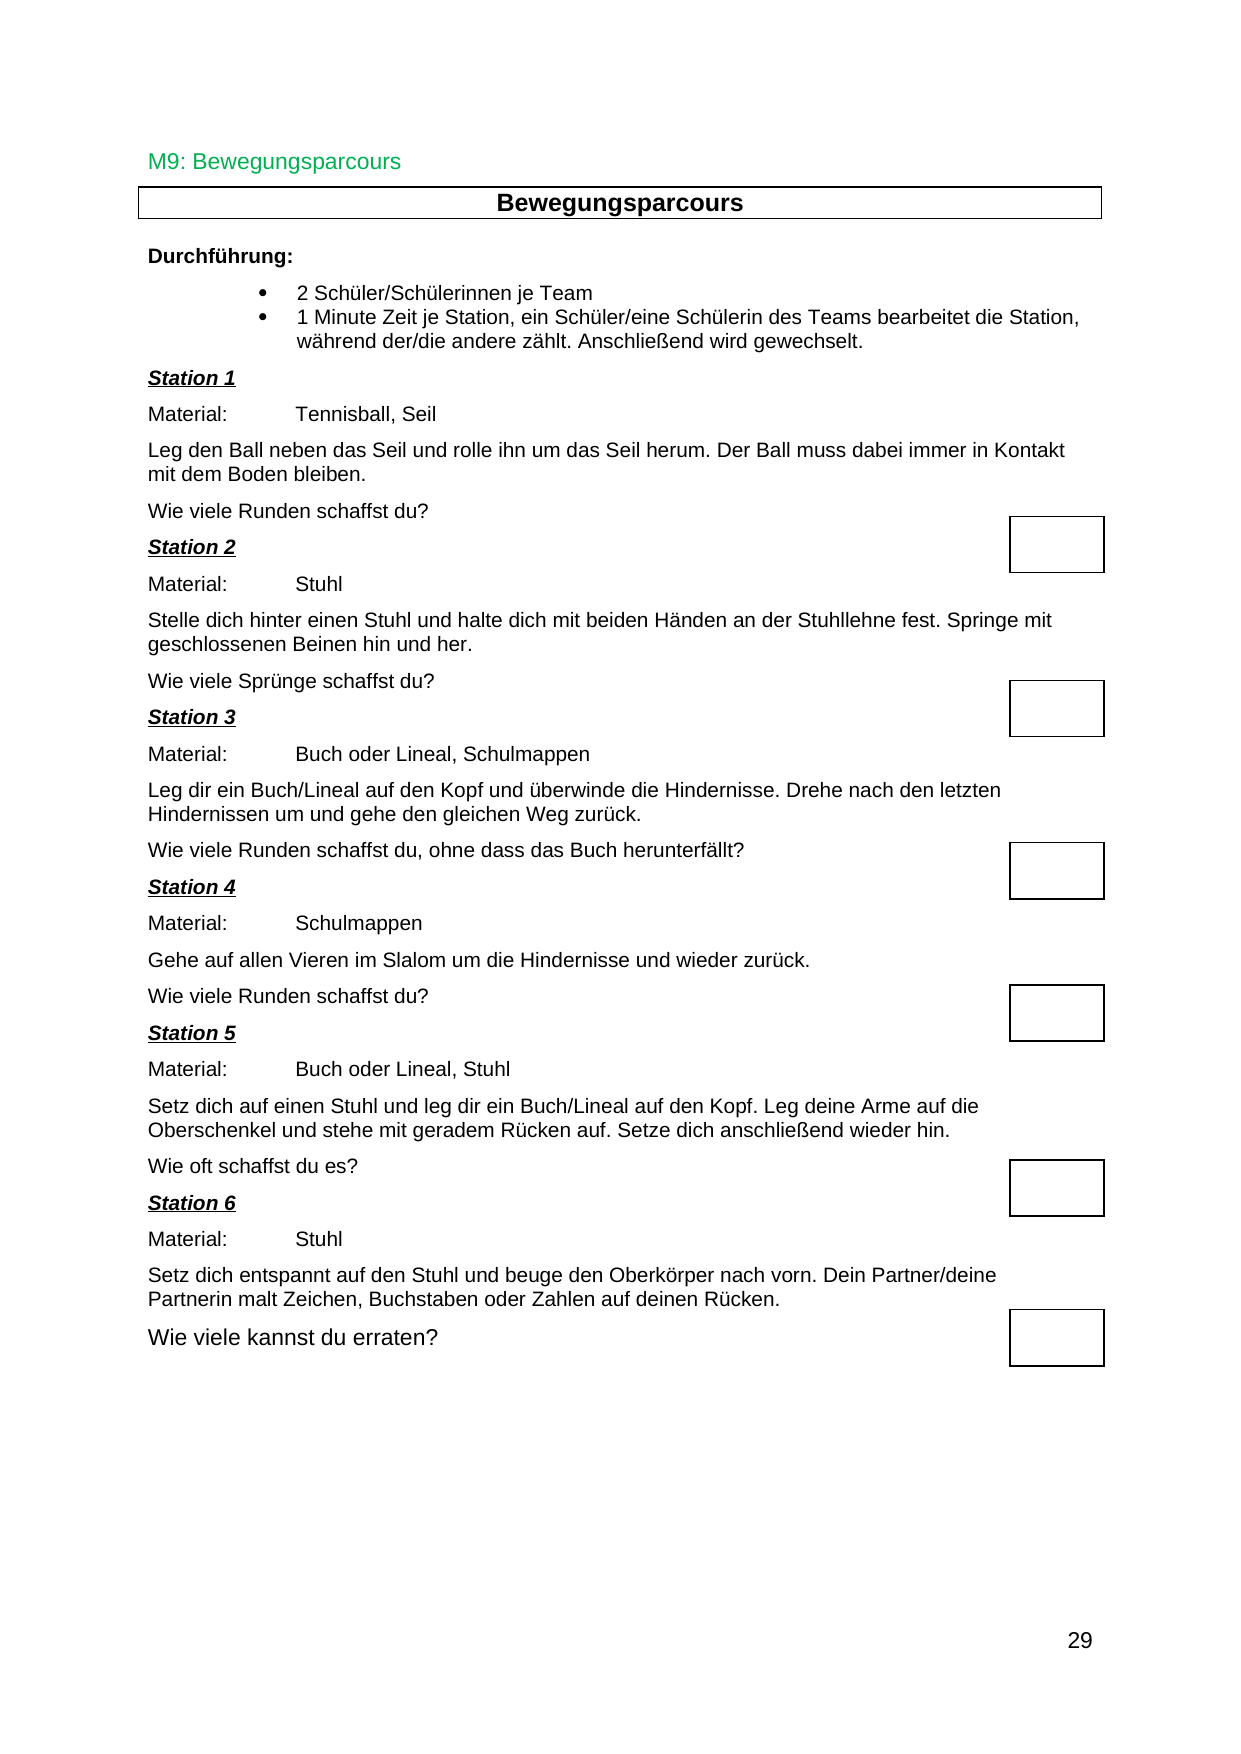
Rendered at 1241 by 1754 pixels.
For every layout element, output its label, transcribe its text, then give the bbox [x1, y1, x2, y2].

text Material: Stuhl [148, 1227, 1093, 1251]
text Wie viele Runden schaffst du, ohne dass das Buch herunterfällt? [148, 838, 1093, 862]
text Material: Tennisball, Seil [148, 402, 1093, 426]
text Durchführung: [148, 244, 1093, 268]
text Setz dich auf einen Stuhl und leg dir ein Buch/Lineal auf den Kopf. Leg deine Arme auf die Oberschenkel und stehe mit geradem Rücken auf. Setze dich anschließend wieder hin. [148, 1093, 1093, 1141]
text Gehe auf allen Vieren im Slalom um die Hindernisse und wieder zurück. [148, 948, 1093, 972]
list 2 Schüler/Schülerinnen je Team [259, 281, 1093, 305]
text M9: Bewegungsparcours [148, 148, 1093, 174]
text Partnerin malt Zeichen, Buchstaben oder Zahlen auf deinen Rücken. [148, 1287, 1093, 1311]
text Station 3 [148, 705, 1009, 729]
text Leg dir ein Buch/Lineal auf den Kopf und überwinde die Hindernisse. Drehe nach den letzten Hindernissen um und gehe den gleichen Weg zurück. [148, 778, 1093, 826]
text Material: Schulmappen [148, 911, 1093, 935]
text Bewegungsparcours [139, 188, 1101, 218]
text Leg den Ball neben das Seil und rolle ihn um das Seil herum. Der Ball muss dabei immer in Kontakt mit dem Boden bleiben. [148, 438, 1093, 486]
list 1 Minute Zeit je Station, ein Schüler/eine Schülerin des Teams bearbeitet die Station, während der/die andere zählt. Anschließend wird gewechselt. [259, 305, 1093, 353]
text Station 6 [148, 1190, 1009, 1214]
text Wie oft schaffst du es? [148, 1154, 1093, 1178]
text Wie viele Runden schaffst du? [148, 499, 1093, 523]
text Material: Buch oder Lineal, Schulmappen [148, 741, 1093, 765]
text Material: Buch oder Lineal, Stuhl [148, 1057, 1093, 1081]
text Station 2 [148, 535, 1009, 559]
text Wie viele Sprünge schaffst du? [148, 668, 1093, 692]
text Stelle dich hinter einen Stuhl und halte dich mit beiden Händen an der Stuhllehne fest. Springe mit geschlossenen Beinen hin und her. [148, 608, 1093, 656]
text Station 4 [148, 875, 1009, 899]
text Station 5 [148, 1021, 1093, 1044]
text Station 1 [148, 365, 1093, 389]
text Setz dich entspannt auf den Stuhl und beuge den Oberkörper nach vorn. Dein Partner/deine [148, 1263, 1093, 1287]
text Wie viele kannst du erraten? [148, 1324, 1009, 1350]
text Material: Stuhl [148, 572, 1093, 596]
text Wie viele Runden schaffst du? [148, 984, 1009, 1008]
